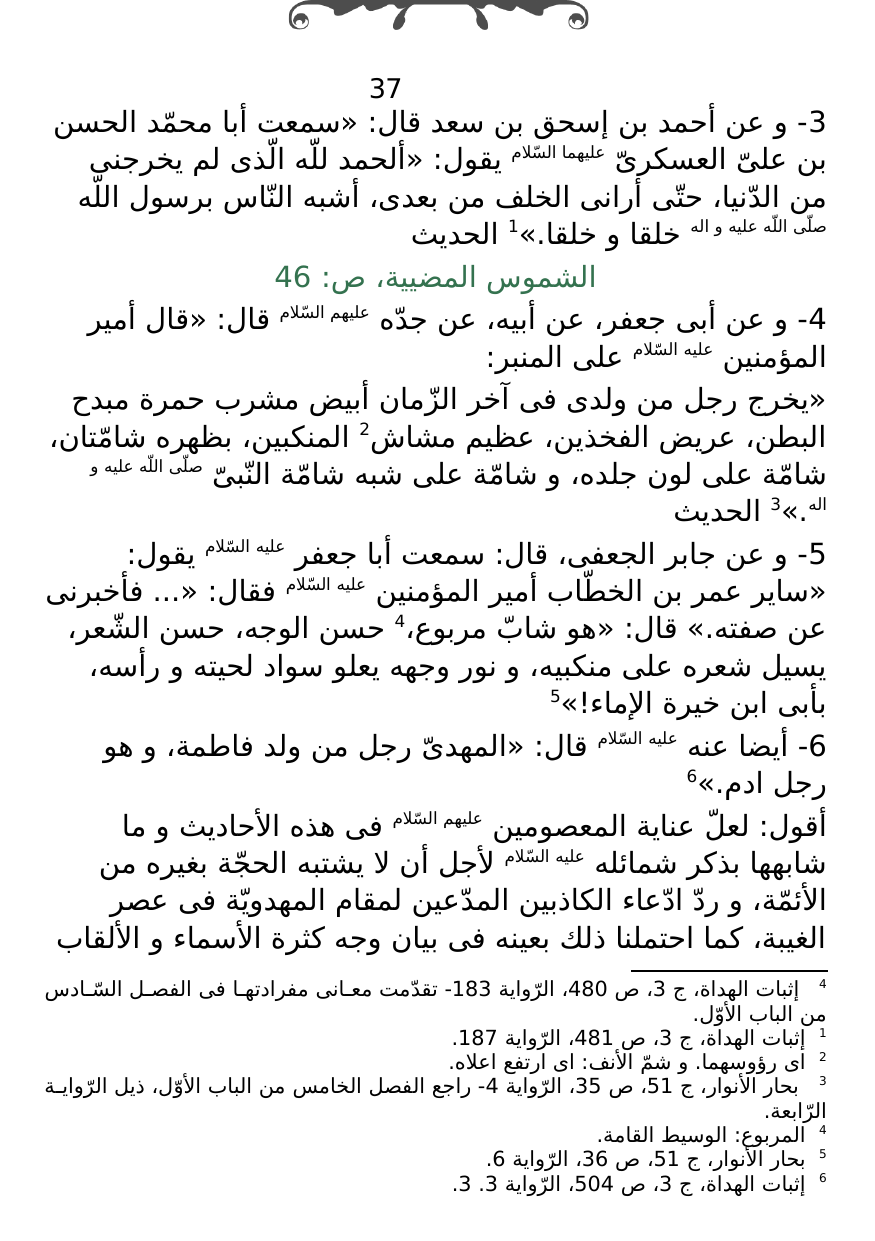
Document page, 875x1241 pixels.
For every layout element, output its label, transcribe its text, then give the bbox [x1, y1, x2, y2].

picture [288, 0, 589, 30]
text 5- و عن جابر الجعفى، قال: سمعت أبا جعفر عليه السّلام يقول: «ساير عمر بن الخطّاب أمير المؤمنين عليه السّلام فقال: «... فأخبرنى عن صفته.» قال: «هو شابّ مربوع، حسن الوجه، حسن الشّعر، يسيل شعره على منكبيه، و نور وجهه يعلو سواد لحيته و رأسه، بأبى ابن خيرة الإماء!» [44, 537, 827, 720]
text الشموس المضيية، ص: 46 [44, 260, 827, 294]
text 4- و عن أبى جعفر، عن أبيه، عن جدّه عليهم السّلام قال: «قال أمير المؤمنين عليه السّلام على المنبر: [44, 303, 827, 374]
text 6- أيضا عنه عليه السّلام قال: «المهدىّ رجل من ولد فاطمة، و هو رجل ادم.» [44, 729, 827, 800]
text 3- و عن أحمد بن إسحق بن سعد قال: «سمعت أبا محمّد الحسن بن علىّ العسكرىّ عليهما السّلام يقول: «ألحمد للّه الّذى لم يخرجنى من الدّنيا، حتّى أرانى الخلف من بعدى، أشبه النّاس برسول اللّه صلّى اللّه عليه و اله خلقا و خلقا.» الحديث‏ [44, 105, 827, 251]
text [44, 809, 827, 955]
text «يخرج رجل من ولدى فى آخر الزّمان أبيض مشرب حمرة مبدح البطن، عريض الفخذين، عظيم مشاش‏ المنكبين، بظهره شامّتان، شامّة على لون جلده، و شامّة على شبه شامّة النّبىّ صلّى اللّه عليه و اله.» الحديث‏ [44, 383, 827, 528]
